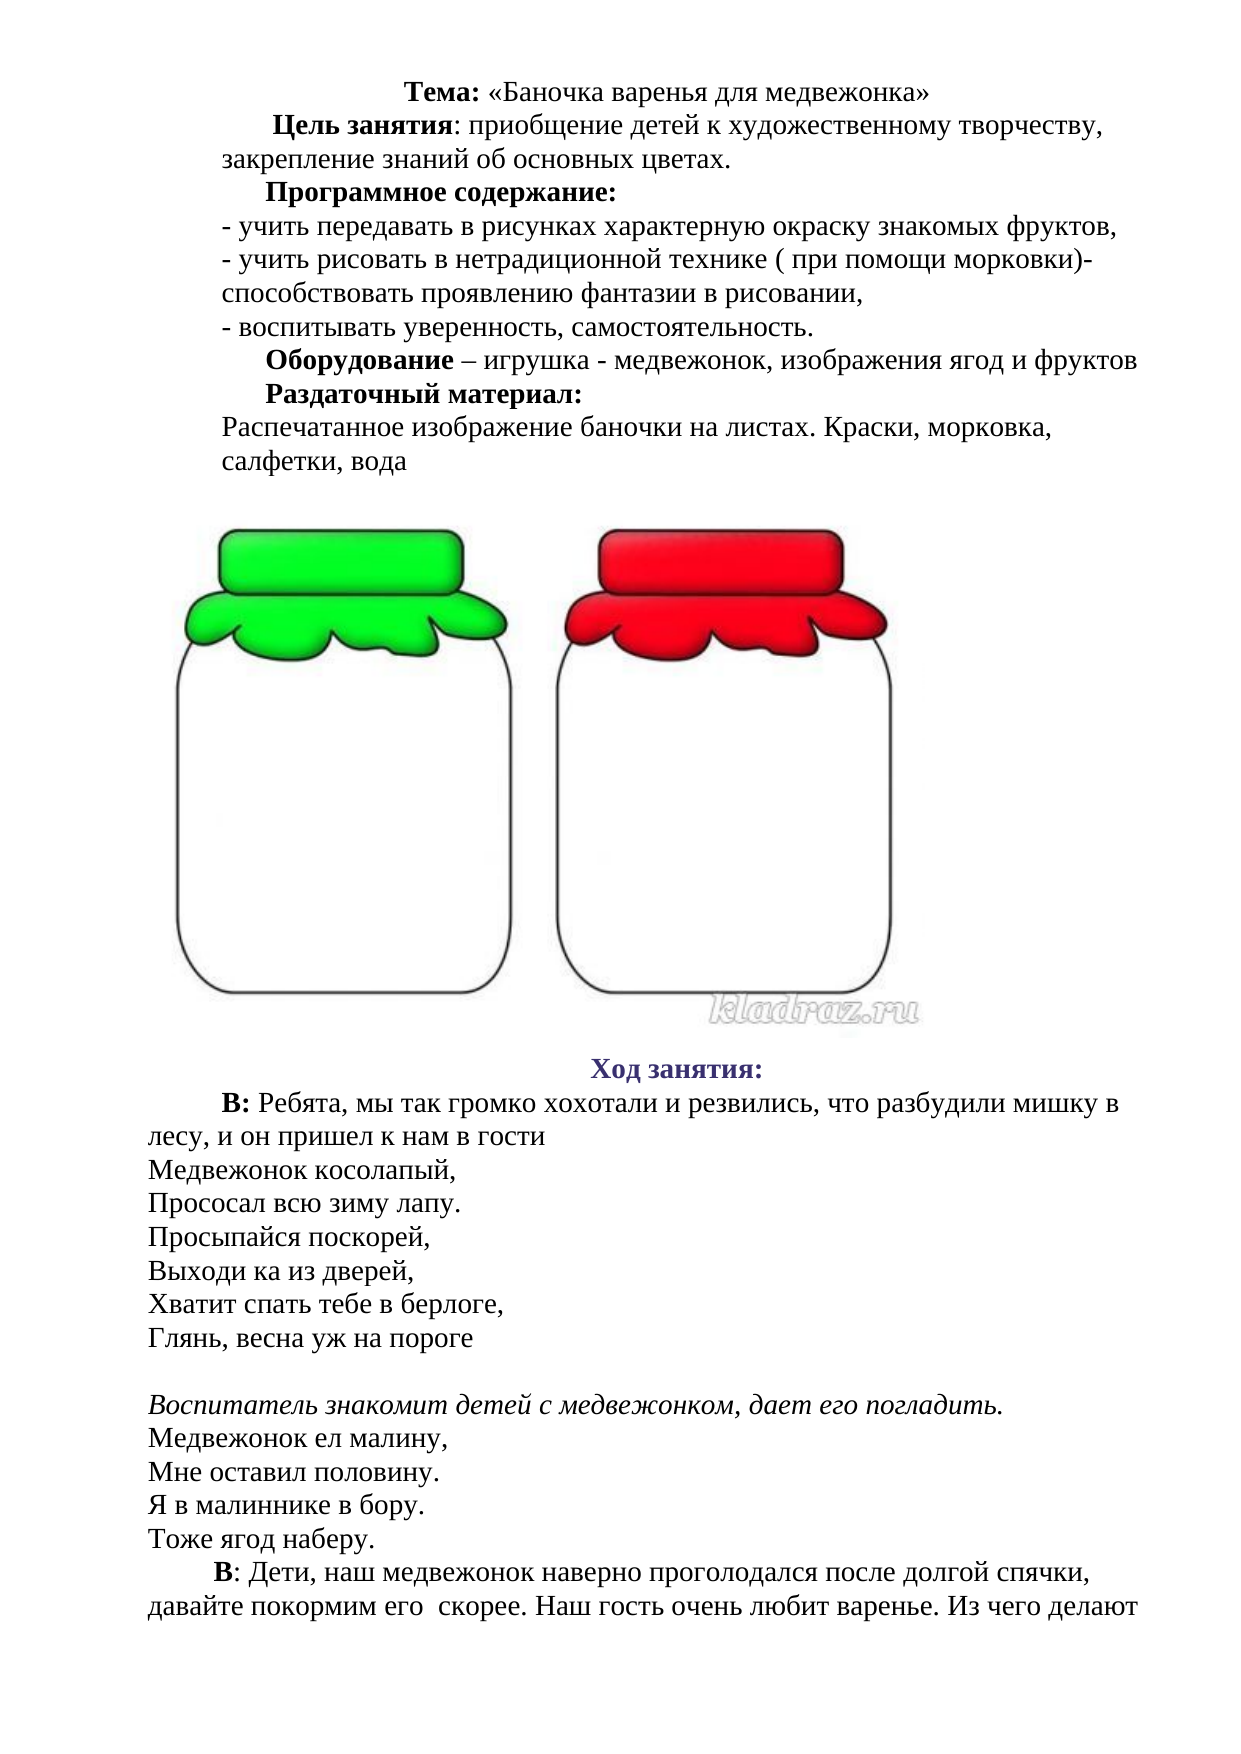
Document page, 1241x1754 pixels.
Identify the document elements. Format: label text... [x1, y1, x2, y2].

text Ход занятия: [516, 1051, 1152, 1085]
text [148, 1219, 1152, 1622]
text В: Ребята, мы так громко хохотали и резвились, что разбудили мишку в лесу, и он пришел к нам в гости Медвежонок косолапый, Прососал всю зиму лапу. [148, 1085, 1152, 1219]
text Тема: «Баночка варенья для медвежонка» Цель занятия: приобщение детей к художественному творчеству, закрепление знаний об основных цветах. Программное содержание: - учить передавать в рисунках характерную окраску знакомых фруктов, - учить рисовать в нетрадиционной технике ( при помощи морковки)- способствовать проявлению фантазии в рисовании, - воспитывать уверенность, самостоятельность. Оборудование – игрушка - медвежонок, изображения ягод и фруктов Раздаточный материал: Распечатанное изображение баночки на листах. Краски, морковка, салфетки, вода [221, 74, 1152, 476]
picture [147, 476, 925, 1038]
